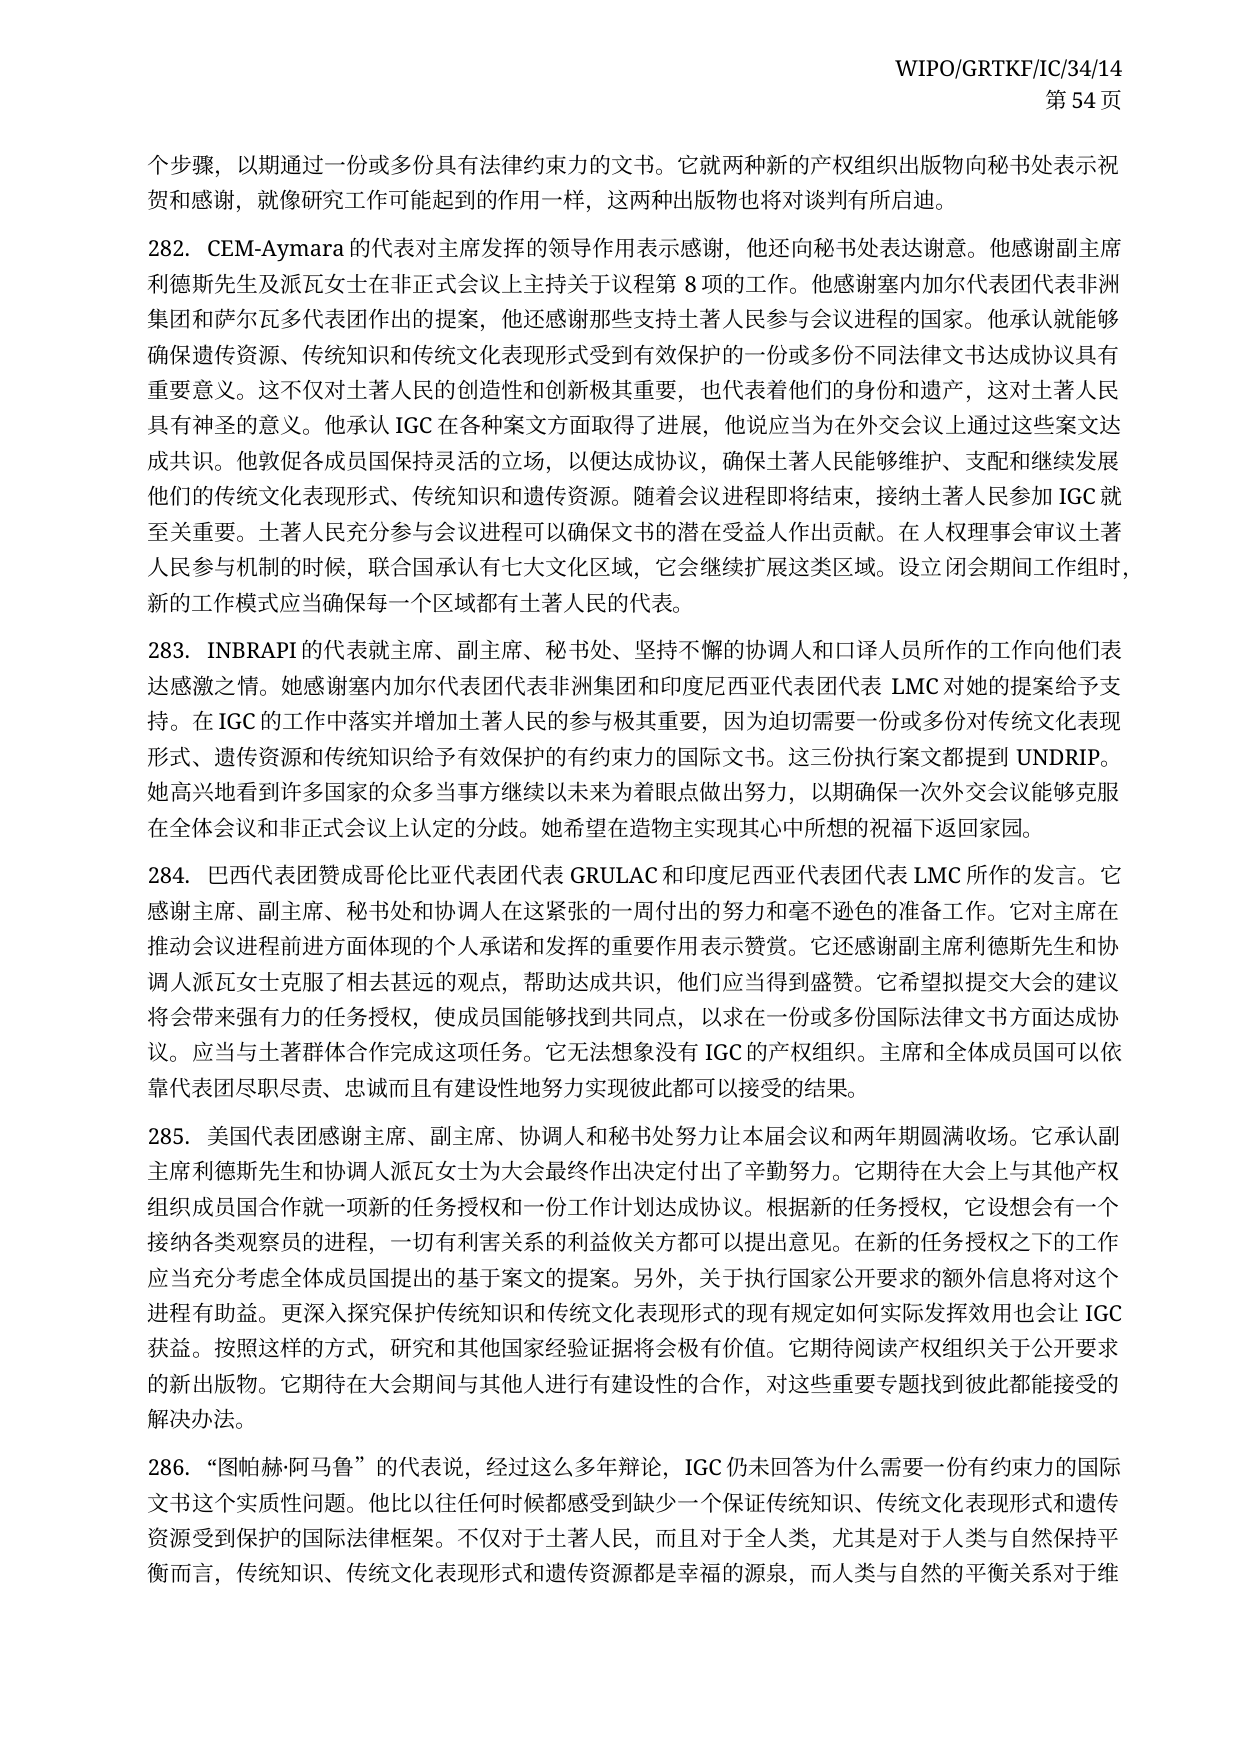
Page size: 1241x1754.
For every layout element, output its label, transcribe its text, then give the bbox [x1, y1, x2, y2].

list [148, 1446, 1122, 1588]
list 美国代表团感谢主席、副主席、协调人和秘书处努力让本届会议和两年期圆满收场。它承认副主席利德斯先生和协调人派瓦女士为大会最终作出决定付出了辛勤努力。它期待在大会上与其他产权组织成员国合作就一项新的任务授权和一份工作计划达成协议。根据新的任务授权，它设想会有一个接纳各类观察员的进程，一切有利害关系的利益攸关方都可以提出意见。在新的任务授权之下的工作应当充分考虑全体成员国提出的基于案文的提案。另外，关于执行国家公开要求的额外信息将对这个进程有助益。更深入探究保护传统知识和传统文化表现形式的现有规定如何实际发挥效用也会让IGC获益。按照这样的方式，研究和其他国家经验证据将会极有价值。它期待阅读产权组织关于公开要求的新出版物。它期待在大会期间与其他人进行有建设性的合作，对这些重要专题找到彼此都能接受的解决办法。 [148, 1115, 1122, 1434]
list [148, 144, 1122, 215]
list CEM-Aymara的代表对主席发挥的领导作用表示感谢，他还向秘书处表达谢意。他感谢副主席利德斯先生及派瓦女士在非正式会议上主持关于议程第8项的工作。他感谢塞内加尔代表团代表非洲集团和萨尔瓦多代表团作出的提案，他还感谢那些支持土著人民参与会议进程的国家。他承认就能够确保遗传资源、传统知识和传统文化表现形式受到有效保护的一份或多份不同法律文书达成协议具有重要意义。这不仅对土著人民的创造性和创新极其重要，也代表着他们的身份和遗产，这对土著人民具有神圣的意义。他承认IGC在各种案文方面取得了进展，他说应当为在外交会议上通过这些案文达成共识。他敦促各成员国保持灵活的立场，以便达成协议，确保土著人民能够维护、支配和继续发展他们的传统文化表现形式、传统知识和遗传资源。随着会议进程即将结束，接纳土著人民参加IGC就至关重要。土著人民充分参与会议进程可以确保文书的潜在受益人作出贡献。在人权理事会审议土著人民参与机制的时候，联合国承认有七大文化区域，它会继续扩展这类区域。设立闭会期间工作组时，新的工作模式应当确保每一个区域都有土著人民的代表。 [148, 228, 1122, 617]
list INBRAPI的代表就主席、副主席、秘书处、坚持不懈的协调人和口译人员所作的工作向他们表达感激之情。她感谢塞内加尔代表团代表非洲集团和印度尼西亚代表团代表LMC对她的提案给予支持。在IGC的工作中落实并增加土著人民的参与极其重要，因为迫切需要一份或多份对传统文化表现形式、遗传资源和传统知识给予有效保护的有约束力的国际文书。这三份执行案文都提到UNDRIP。她高兴地看到许多国家的众多当事方继续以未来为着眼点做出努力，以期确保一次外交会议能够克服在全体会议和非正式会议上认定的分歧。她希望在造物主实现其心中所想的祝福下返回家园。 [148, 630, 1122, 842]
list 巴西代表团赞成哥伦比亚代表团代表GRULAC和印度尼西亚代表团代表LMC所作的发言。它感谢主席、副主席、秘书处和协调人在这紧张的一周付出的努力和毫不逊色的准备工作。它对主席在推动会议进程前进方面体现的个人承诺和发挥的重要作用表示赞赏。它还感谢副主席利德斯先生和协调人派瓦女士克服了相去甚远的观点，帮助达成共识，他们应当得到盛赞。它希望拟提交大会的建议将会带来强有力的任务授权，使成员国能够找到共同点，以求在一份或多份国际法律文书方面达成协议。应当与土著群体合作完成这项任务。它无法想象没有IGC的产权组织。主席和全体成员国可以依靠代表团尽职尽责、忠诚而且有建设性地努力实现彼此都可以接受的结果。 [148, 855, 1122, 1103]
